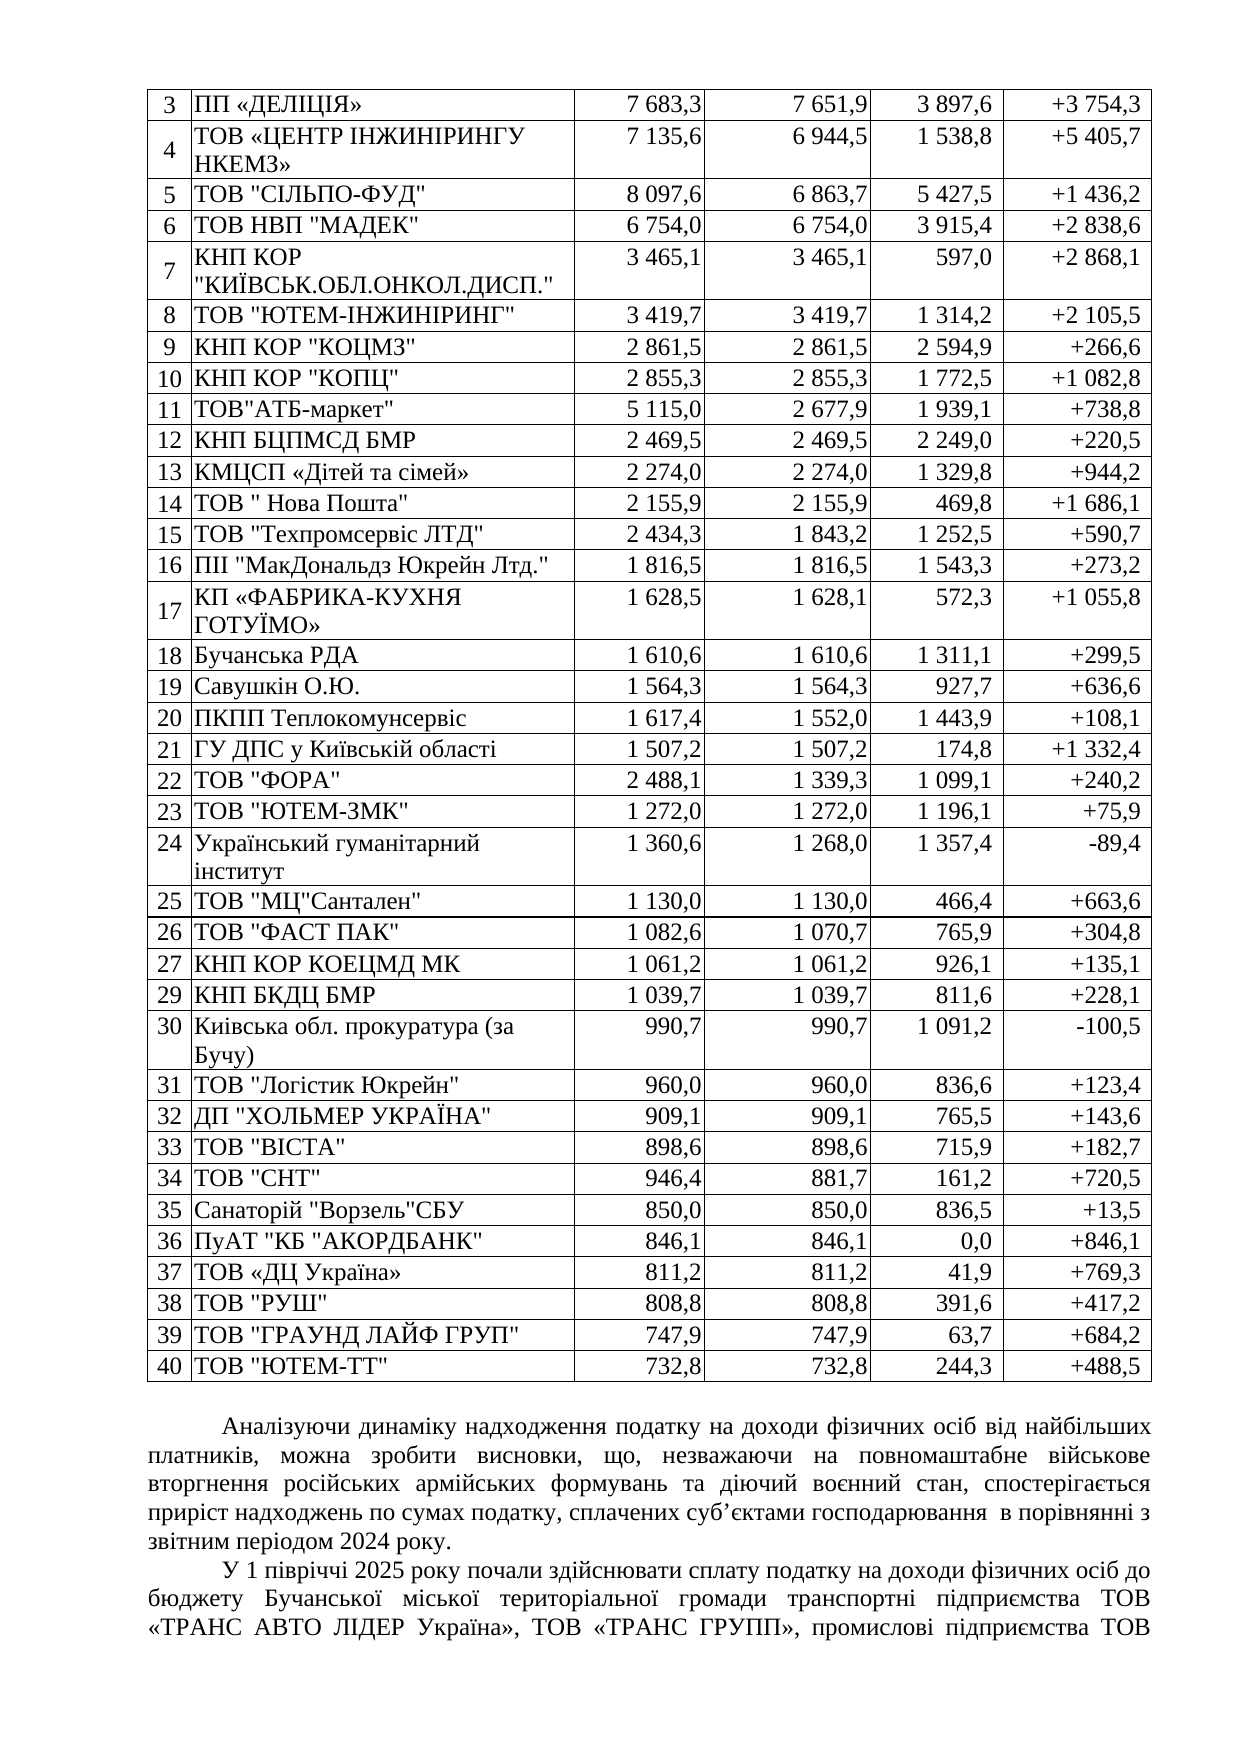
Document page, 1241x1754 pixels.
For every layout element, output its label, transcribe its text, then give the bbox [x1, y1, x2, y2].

table_cell 1 272,0 [705, 796, 870, 827]
table_cell ГУ ДПС у Київській області [192, 734, 574, 764]
table_cell Киівська обл. прокуратура (за Бучу) [192, 1011, 574, 1069]
table_cell ТОВ "РУШ" [192, 1289, 574, 1319]
table_cell 811,2 [705, 1257, 870, 1287]
table_cell -89,4 [1004, 828, 1151, 885]
table_cell 469,8 [871, 488, 1003, 518]
table_cell 32 [148, 1101, 191, 1131]
table_cell +2 838,6 [1004, 211, 1151, 241]
table_cell 927,7 [871, 671, 1003, 702]
table_cell +944,2 [1004, 457, 1151, 487]
table_cell +738,8 [1004, 394, 1151, 424]
table_cell ТОВ " Нова Пошта" [192, 488, 574, 518]
table_cell 909,1 [705, 1101, 870, 1131]
table_cell 27 [148, 949, 191, 979]
table_cell 7 651,9 [705, 90, 870, 120]
table_cell 5 427,5 [871, 179, 1003, 209]
table_cell ТОВ "ФАСТ ПАК" [192, 918, 574, 948]
table_cell ТОВ «ЦЕНТР IНЖИНIРИНГУ НКЕМЗ» [192, 121, 574, 178]
table_cell 1 130,0 [705, 886, 870, 916]
table_cell 31 [148, 1070, 191, 1100]
table_cell 1 538,8 [871, 121, 1003, 178]
table_cell 6 944,5 [705, 121, 870, 178]
table_cell 732,8 [705, 1351, 870, 1381]
table_cell 1 772,5 [871, 363, 1003, 393]
table_cell +2 868,1 [1004, 242, 1151, 299]
table_cell +488,5 [1004, 1351, 1151, 1381]
table_cell 244,3 [871, 1351, 1003, 1381]
table_cell 2 594,9 [871, 332, 1003, 362]
table_cell 2 469,5 [575, 425, 704, 456]
table_cell 161,2 [871, 1164, 1003, 1194]
table_cell 6 754,0 [575, 211, 704, 241]
table_cell 3 [148, 90, 191, 120]
table_cell 41,9 [871, 1257, 1003, 1287]
table_cell +273,2 [1004, 550, 1151, 581]
table_cell 391,6 [871, 1289, 1003, 1319]
table_cell +304,8 [1004, 918, 1151, 948]
table_cell ТОВ «ДЦ Україна» [192, 1257, 574, 1287]
table_cell 1 443,9 [871, 703, 1003, 733]
table_cell +3 754,3 [1004, 90, 1151, 120]
table_cell 26 [148, 918, 191, 948]
table_cell ТОВ "ЮТЕМ-ЗМК" [192, 796, 574, 827]
table_cell 38 [148, 1289, 191, 1319]
table_cell 881,7 [705, 1164, 870, 1194]
table_cell 466,4 [871, 886, 1003, 916]
table_cell 3 465,1 [575, 242, 704, 299]
table_cell 10 [148, 363, 191, 393]
table_cell 765,5 [871, 1101, 1003, 1131]
table_cell КНП КОР "КИЇВСЬК.ОБЛ.ОНКОЛ.ДИСП." [192, 242, 574, 299]
table_cell ПІІ "МакДональдз Юкрейн Лтд." [192, 550, 574, 581]
table_cell 1 252,5 [871, 519, 1003, 549]
table_cell 1 314,2 [871, 300, 1003, 331]
table_cell 846,1 [575, 1226, 704, 1256]
table_cell 926,1 [871, 949, 1003, 979]
table_cell 1 610,6 [705, 640, 870, 670]
table_cell 2 155,9 [575, 488, 704, 518]
table_cell КНП БКДЦ БМР [192, 980, 574, 1010]
table_cell 1 843,2 [705, 519, 870, 549]
table_cell 1 039,7 [705, 980, 870, 1010]
table_cell 1 196,1 [871, 796, 1003, 827]
table_cell 1 329,8 [871, 457, 1003, 487]
table_cell 13 [148, 457, 191, 487]
table_cell ТОВ "СНТ" [192, 1164, 574, 1194]
table_cell ТОВ "МЦ"Сантален" [192, 886, 574, 916]
table_cell 1 564,3 [575, 671, 704, 702]
table_cell ТОВ "Логістик Юкрейн" [192, 1070, 574, 1100]
table_cell 747,9 [705, 1320, 870, 1350]
table_cell 12 [148, 425, 191, 456]
table_cell 1 268,0 [705, 828, 870, 885]
table_cell 1 617,4 [575, 703, 704, 733]
table_cell 2 861,5 [575, 332, 704, 362]
table_cell КМЦСП «Дітей та сімей» [192, 457, 574, 487]
table_cell 8 [148, 300, 191, 331]
table_cell 33 [148, 1132, 191, 1162]
table_cell 21 [148, 734, 191, 764]
table_cell 22 [148, 765, 191, 795]
table_cell 2 488,1 [575, 765, 704, 795]
table_cell Український гуманітарний інститут [192, 828, 574, 885]
table_cell 1 311,1 [871, 640, 1003, 670]
table_cell 836,5 [871, 1195, 1003, 1225]
table_cell 811,6 [871, 980, 1003, 1010]
table_cell 1 272,0 [575, 796, 704, 827]
table_cell ПП «ДЕЛІЦІЯ» [192, 90, 574, 120]
table_cell 1 628,1 [705, 582, 870, 639]
table_cell +769,3 [1004, 1257, 1151, 1287]
table_cell 63,7 [871, 1320, 1003, 1350]
table_cell ТОВ "ГРАУНД ЛАЙФ ГРУП" [192, 1320, 574, 1350]
table_cell 37 [148, 1257, 191, 1287]
table_cell Бучанська РДА [192, 640, 574, 670]
table_cell 1 082,6 [575, 918, 704, 948]
table_cell 11 [148, 394, 191, 424]
table_cell 850,0 [705, 1195, 870, 1225]
table_cell 1 130,0 [575, 886, 704, 916]
table_cell 715,9 [871, 1132, 1003, 1162]
table_cell 5 [148, 179, 191, 209]
table_cell 29 [148, 980, 191, 1010]
table_cell 2 855,3 [705, 363, 870, 393]
table_cell 30 [148, 1011, 191, 1069]
table_cell 1 610,6 [575, 640, 704, 670]
table_cell 1 039,7 [575, 980, 704, 1010]
table_cell 6 754,0 [705, 211, 870, 241]
table_cell 990,7 [575, 1011, 704, 1069]
table_cell 23 [148, 796, 191, 827]
table_cell 1 816,5 [575, 550, 704, 581]
table_cell 850,0 [575, 1195, 704, 1225]
table_cell 2 861,5 [705, 332, 870, 362]
table_cell +1 082,8 [1004, 363, 1151, 393]
table_cell 946,4 [575, 1164, 704, 1194]
table_cell +846,1 [1004, 1226, 1151, 1256]
table_cell +299,5 [1004, 640, 1151, 670]
table_cell +240,2 [1004, 765, 1151, 795]
table_cell +220,5 [1004, 425, 1151, 456]
table_cell ТОВ "Техпромсервіс ЛТД" [192, 519, 574, 549]
table_cell 15 [148, 519, 191, 549]
table_cell 14 [148, 488, 191, 518]
table_cell 898,6 [705, 1132, 870, 1162]
table_cell КНП КОР "КОПЦ" [192, 363, 574, 393]
table_cell 811,2 [575, 1257, 704, 1287]
table_cell +1 686,1 [1004, 488, 1151, 518]
table_cell 2 155,9 [705, 488, 870, 518]
table_cell +123,4 [1004, 1070, 1151, 1100]
table_cell 1 099,1 [871, 765, 1003, 795]
table_cell 36 [148, 1226, 191, 1256]
table_cell 0,0 [871, 1226, 1003, 1256]
table_cell КНП КОР "КОЦМЗ" [192, 332, 574, 362]
table_cell 1 507,2 [575, 734, 704, 764]
table_cell 25 [148, 886, 191, 916]
table_cell +1 332,4 [1004, 734, 1151, 764]
table_cell 4 [148, 121, 191, 178]
table_cell 6 863,7 [705, 179, 870, 209]
table_cell ДП "ХОЛЬМЕР УКРАЇНА" [192, 1101, 574, 1131]
table_cell 909,1 [575, 1101, 704, 1131]
table_cell +266,6 [1004, 332, 1151, 362]
table_cell +417,2 [1004, 1289, 1151, 1319]
table_cell 8 097,6 [575, 179, 704, 209]
table_cell ТОВ НВП "МАДЕК" [192, 211, 574, 241]
table_cell 808,8 [705, 1289, 870, 1319]
table_cell ТОВ "СІЛЬПО-ФУД" [192, 179, 574, 209]
table_cell 2 855,3 [575, 363, 704, 393]
table_cell +684,2 [1004, 1320, 1151, 1350]
table_cell 1 628,5 [575, 582, 704, 639]
table_cell 16 [148, 550, 191, 581]
table_cell 1 816,5 [705, 550, 870, 581]
table_cell 7 683,3 [575, 90, 704, 120]
table_cell 572,3 [871, 582, 1003, 639]
table_cell КНП БЦПМСД БМР [192, 425, 574, 456]
table_cell -100,5 [1004, 1011, 1151, 1069]
table_cell 19 [148, 671, 191, 702]
table_cell +720,5 [1004, 1164, 1151, 1194]
table_cell 1 357,4 [871, 828, 1003, 885]
table_cell 1 339,3 [705, 765, 870, 795]
table_cell 597,0 [871, 242, 1003, 299]
table_cell 7 [148, 242, 191, 299]
table_cell 2 249,0 [871, 425, 1003, 456]
table_cell 1 061,2 [705, 949, 870, 979]
table_cell ПуАТ "КБ "АКОРДБАНК" [192, 1226, 574, 1256]
table_cell 2 274,0 [705, 457, 870, 487]
table_cell +108,1 [1004, 703, 1151, 733]
table_cell 960,0 [705, 1070, 870, 1100]
table_cell 1 360,6 [575, 828, 704, 885]
table_cell 3 465,1 [705, 242, 870, 299]
table_cell +13,5 [1004, 1195, 1151, 1225]
table_cell КП «ФАБРИКА-КУХНЯ ГОТУЇМО» [192, 582, 574, 639]
table_cell +75,9 [1004, 796, 1151, 827]
table_cell Савушкін О.Ю. [192, 671, 574, 702]
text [148, 1555, 1152, 1641]
table_cell 960,0 [575, 1070, 704, 1100]
table_cell +182,7 [1004, 1132, 1151, 1162]
table_cell Санаторій "Ворзель"СБУ [192, 1195, 574, 1225]
table_cell 1 939,1 [871, 394, 1003, 424]
table_cell ТОВ"АТБ-маркет" [192, 394, 574, 424]
table_cell ТОВ "ФОРА" [192, 765, 574, 795]
table_cell 174,8 [871, 734, 1003, 764]
table_cell +5 405,7 [1004, 121, 1151, 178]
table_cell 5 115,0 [575, 394, 704, 424]
table_cell 17 [148, 582, 191, 639]
text Аналізуючи динаміку надходження податку на доходи фізичних осіб від найбільших платників, можна зробити висновки, що, незважаючи на повномаштабне військове вторгнення російських армійських формувань та діючий воєнний стан, спостерігається приріст надходжень по сумах податку, сплачених суб’єктами господарювання в порівнянні з звітним періодом 2024 року. [148, 1411, 1152, 1555]
table_cell 1 564,3 [705, 671, 870, 702]
table_cell 1 070,7 [705, 918, 870, 948]
table_cell 836,6 [871, 1070, 1003, 1100]
table_cell 3 419,7 [575, 300, 704, 331]
table_cell 20 [148, 703, 191, 733]
table_cell +135,1 [1004, 949, 1151, 979]
table_cell 34 [148, 1164, 191, 1194]
table_cell 35 [148, 1195, 191, 1225]
table_cell 3 897,6 [871, 90, 1003, 120]
table_cell ПКПП Теплокомунсервіс [192, 703, 574, 733]
table_cell 765,9 [871, 918, 1003, 948]
table_cell 2 434,3 [575, 519, 704, 549]
table_cell ТОВ "ВIСТА" [192, 1132, 574, 1162]
table_cell +228,1 [1004, 980, 1151, 1010]
table_cell 898,6 [575, 1132, 704, 1162]
table_cell 732,8 [575, 1351, 704, 1381]
table_cell +1 436,2 [1004, 179, 1151, 209]
table_cell 1 543,3 [871, 550, 1003, 581]
table_cell 2 677,9 [705, 394, 870, 424]
table_cell 808,8 [575, 1289, 704, 1319]
table_cell +663,6 [1004, 886, 1151, 916]
table_cell 2 469,5 [705, 425, 870, 456]
table_cell 9 [148, 332, 191, 362]
table_cell 6 [148, 211, 191, 241]
table_cell 18 [148, 640, 191, 670]
table_cell 846,1 [705, 1226, 870, 1256]
table_cell +636,6 [1004, 671, 1151, 702]
table_cell КНП КОР КОЕЦМД МК [192, 949, 574, 979]
table_cell 39 [148, 1320, 191, 1350]
table_cell 1 507,2 [705, 734, 870, 764]
table_cell 990,7 [705, 1011, 870, 1069]
table_cell ТОВ "ЮТЕМ-ТТ" [192, 1351, 574, 1381]
table_cell 7 135,6 [575, 121, 704, 178]
table_cell 40 [148, 1351, 191, 1381]
table_cell 1 061,2 [575, 949, 704, 979]
table_cell 1 091,2 [871, 1011, 1003, 1069]
table_cell +2 105,5 [1004, 300, 1151, 331]
table_cell 1 552,0 [705, 703, 870, 733]
table_cell +143,6 [1004, 1101, 1151, 1131]
table_cell 2 274,0 [575, 457, 704, 487]
table_cell 3 915,4 [871, 211, 1003, 241]
table_cell 24 [148, 828, 191, 885]
table_cell +590,7 [1004, 519, 1151, 549]
table_cell 747,9 [575, 1320, 704, 1350]
table_cell 3 419,7 [705, 300, 870, 331]
table_cell +1 055,8 [1004, 582, 1151, 639]
table_cell ТОВ "ЮТЕМ-ІНЖИНІРИНГ" [192, 300, 574, 331]
